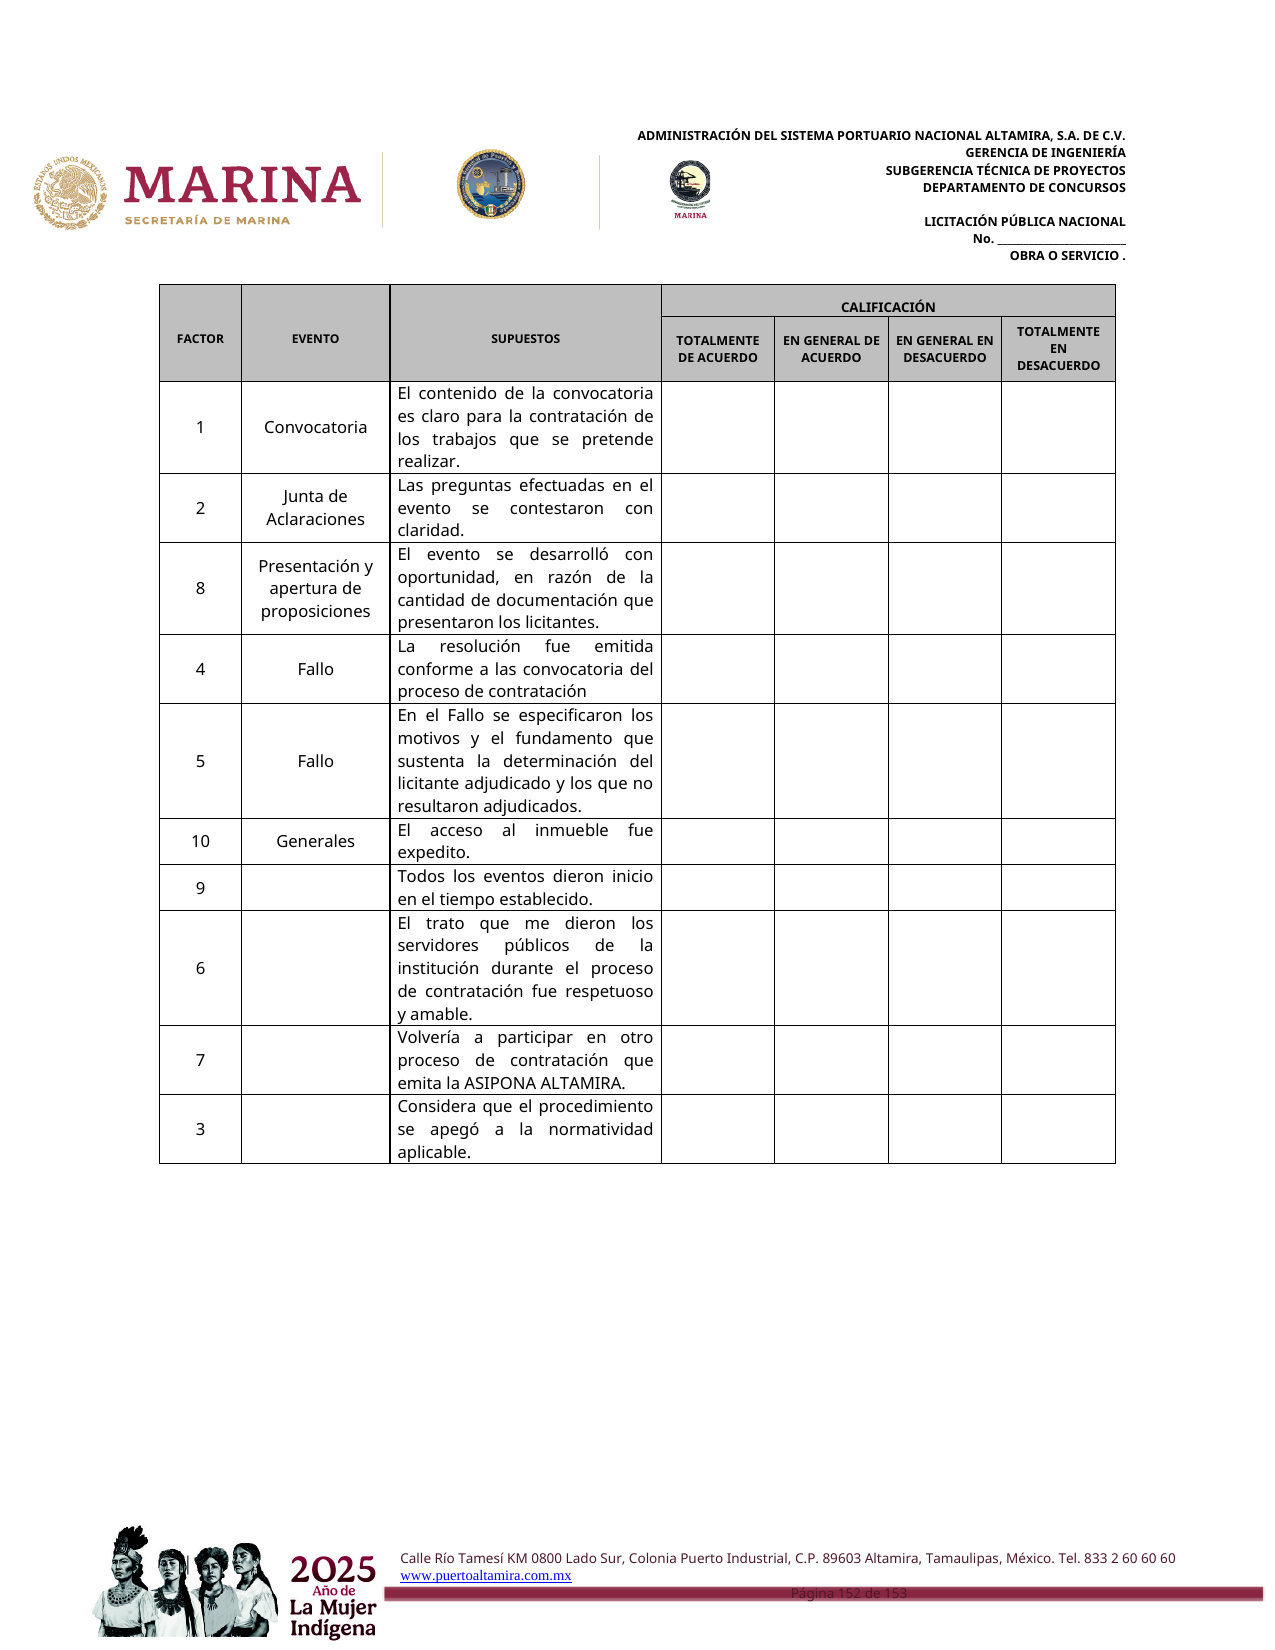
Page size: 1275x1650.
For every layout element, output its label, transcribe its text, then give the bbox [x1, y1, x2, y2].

table_cell [1002, 865, 1115, 910]
table_cell Considera que el procedimiento se apegó a la normatividad aplicable. [391, 1095, 661, 1163]
table_cell 8 [160, 543, 241, 634]
table_cell [1002, 1026, 1115, 1094]
table_cell Volvería a participar en otro proceso de contratación que emita la ASIPONA ALTAMIRA. [391, 1026, 661, 1094]
table_cell [889, 543, 1001, 634]
table_cell [1002, 635, 1115, 703]
table_cell [242, 1095, 389, 1163]
table_cell La resolución fue emitida conforme a las convocatoria del proceso de contratación [391, 635, 661, 703]
table_cell [662, 474, 774, 542]
table_header FACTOR [160, 285, 241, 381]
table_cell [242, 865, 389, 910]
table_cell [889, 1095, 1001, 1163]
table_cell Fallo [242, 704, 389, 817]
table_cell [889, 1026, 1001, 1094]
table_cell [1002, 704, 1115, 817]
table_cell [1002, 819, 1115, 864]
table_cell [775, 911, 888, 1025]
table_cell EN GENERAL DE ACUERDO [775, 317, 888, 381]
table_cell Junta de Aclaraciones [242, 474, 389, 542]
table_cell 3 [160, 1095, 241, 1163]
table_cell El evento se desarrolló con oportunidad, en razón de la cantidad de documentación que presentaron los licitantes. [391, 543, 661, 634]
table_cell 1 [160, 382, 241, 473]
table_cell [775, 865, 888, 910]
table_cell [775, 635, 888, 703]
table_cell TOTALMENTE DE ACUERDO [662, 317, 774, 381]
table_cell El acceso al inmueble fue expedito. [391, 819, 661, 864]
table_cell 10 [160, 819, 241, 864]
table_cell [889, 474, 1001, 542]
table_cell 7 [160, 1026, 241, 1094]
table_cell [775, 819, 888, 864]
table_cell [775, 543, 888, 634]
table_header CALIFICACIÓN [662, 285, 1115, 316]
table_cell [889, 819, 1001, 864]
table_cell 5 [160, 704, 241, 817]
table_cell [775, 1026, 888, 1094]
table_cell [662, 704, 774, 817]
table_cell [242, 1026, 389, 1094]
table_cell [242, 911, 389, 1025]
table_header EVENTO [242, 285, 389, 381]
table_cell [662, 1026, 774, 1094]
table_cell [662, 543, 774, 634]
table_cell Fallo [242, 635, 389, 703]
picture [22, 1519, 1267, 1649]
table_cell [775, 1095, 888, 1163]
table_cell El contenido de la convocatoria es claro para la contratación de los trabajos que se pretende realizar. [391, 382, 661, 473]
table_cell TOTALMENTE EN DESACUERDO [1002, 317, 1115, 381]
table_cell EN GENERAL EN DESACUERDO [889, 317, 1001, 381]
table_cell [889, 865, 1001, 910]
table_cell [1002, 1095, 1115, 1163]
table_cell [775, 382, 888, 473]
table_cell Las preguntas efectuadas en el evento se contestaron con claridad. [391, 474, 661, 542]
table_cell [662, 911, 774, 1025]
table_cell 2 [160, 474, 241, 542]
table_cell El trato que me dieron los servidores públicos de la institución durante el proceso de contratación fue respetuoso y amable. [391, 911, 661, 1025]
table_cell [889, 704, 1001, 817]
table_cell Todos los eventos dieron inicio en el tiempo establecido. [391, 865, 661, 910]
table_cell [1002, 911, 1115, 1025]
table_cell 6 [160, 911, 241, 1025]
picture [33, 149, 711, 230]
table_cell [889, 635, 1001, 703]
table_cell [662, 1095, 774, 1163]
table_cell Presentación y apertura de proposiciones [242, 543, 389, 634]
table_cell [775, 474, 888, 542]
table_cell Convocatoria [242, 382, 389, 473]
table_cell [1002, 474, 1115, 542]
table_cell [889, 911, 1001, 1025]
table_cell [662, 819, 774, 864]
table_cell [662, 382, 774, 473]
table_cell Generales [242, 819, 389, 864]
table_cell 4 [160, 635, 241, 703]
table_cell [889, 382, 1001, 473]
table_cell 9 [160, 865, 241, 910]
table_cell [662, 865, 774, 910]
table_cell [662, 635, 774, 703]
table_cell En el Fallo se especificaron los motivos y el fundamento que sustenta la determinación del licitante adjudicado y los que no resultaron adjudicados. [391, 704, 661, 817]
table_cell [775, 704, 888, 817]
table_cell [1002, 543, 1115, 634]
table_header SUPUESTOS [391, 285, 661, 381]
table_cell [1002, 382, 1115, 473]
